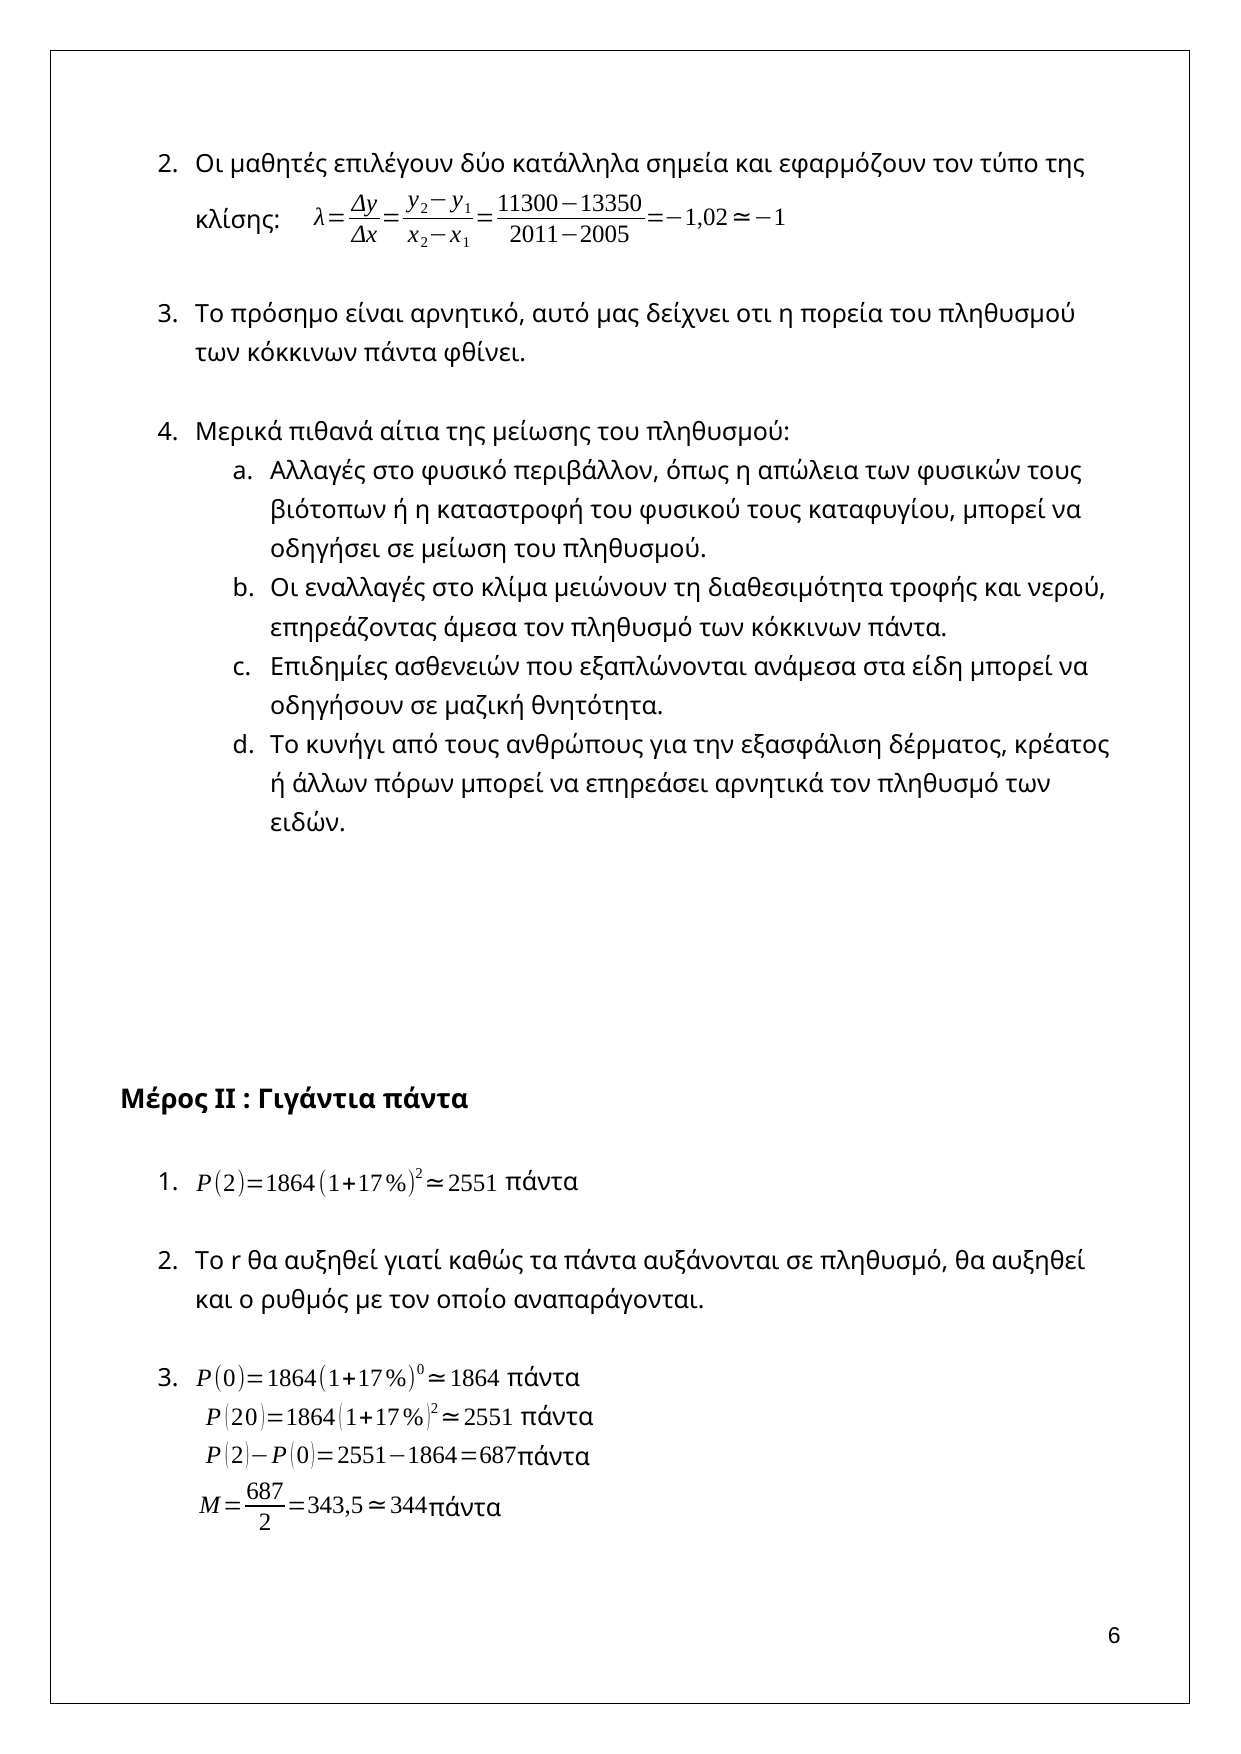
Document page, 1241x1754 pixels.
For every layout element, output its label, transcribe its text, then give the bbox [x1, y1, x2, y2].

list Το r θα αυξηθεί γιατί καθώς τα πάντα αυξάνονται σε πληθυσμό, θα αυξηθεί και ο ρυθμός με τον οποίο αναπαράγονται. [157, 1242, 1120, 1316]
text Μέρος ΙΙ : Γιγάντια πάντα [120, 1079, 1120, 1116]
list πάντα [157, 1164, 1120, 1198]
list πάντα [157, 1360, 1120, 1394]
text πάντα [120, 1438, 1120, 1472]
list Το κυνήγι από τους ανθρώπους για την εξασφάλιση δέρματος, κρέατος ή άλλων πόρων μπορεί να επηρεάσει αρνητικά τον πληθυσμό των ειδών. [232, 727, 1120, 839]
text πάντα [120, 1477, 1120, 1536]
text πάντα [120, 1399, 1120, 1433]
list Επιδημίες ασθενειών που εξαπλώνονται ανάμεσα στα είδη μπορεί να οδηγήσουν σε μαζική θνητότητα. [232, 648, 1120, 722]
list Το πρόσημο είναι αρνητικό, αυτό μας δείχνει οτι η πορεία του πληθυσμού των κόκκινων πάντα φθίνει. [157, 296, 1120, 369]
list Οι μαθητές επιλέγουν δύο κατάλληλα σημεία και εφαρμόζουν τον τύπο της κλίσης: [157, 146, 1120, 252]
list Αλλαγές στο φυσικό περιβάλλον, όπως η απώλεια των φυσικών τους βιότοπων ή η καταστροφή του φυσικού τους καταφυγίου, μπορεί να οδηγήσει σε μείωση του πληθυσμού. [232, 452, 1120, 565]
list Μερικά πιθανά αίτια της μείωσης του πληθυσμού: [157, 413, 1120, 447]
list Οι εναλλαγές στο κλίμα μειώνουν τη διαθεσιμότητα τροφής και νερού, επηρεάζοντας άμεσα τον πληθυσμό των κόκκινων πάντα. [232, 570, 1120, 643]
